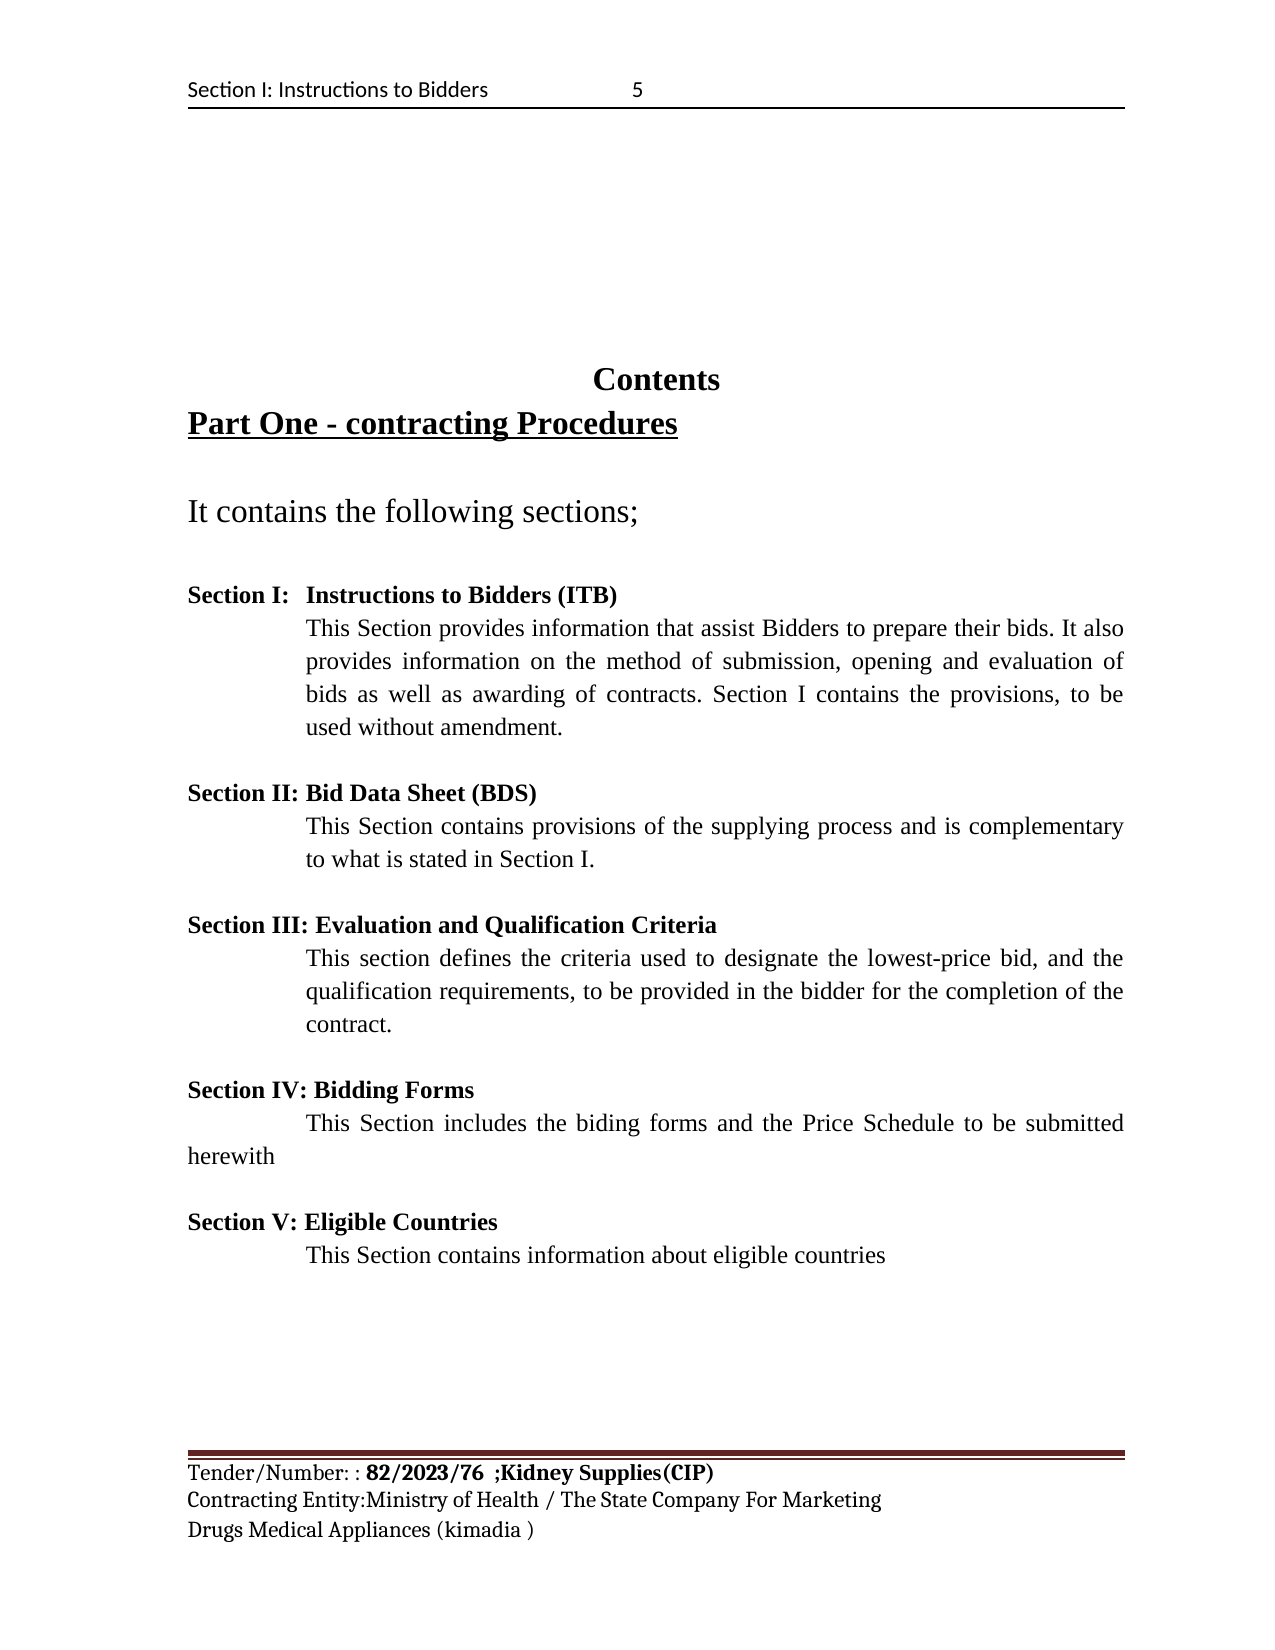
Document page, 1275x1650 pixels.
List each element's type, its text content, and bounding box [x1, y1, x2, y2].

text Section V: Eligible Countries [187, 1207, 1125, 1236]
text This Section contains information about eligible countries [187, 1240, 1125, 1269]
text Section II: Bid Data Sheet (BDS) [187, 778, 1125, 807]
text Section III: Evaluation and Qualification Criteria [187, 910, 1125, 939]
text This Section contains provisions of the supplying process and is complementary to what is stated in Section I. [306, 811, 1125, 873]
text This Section provides information that assist Bidders to prepare their bids. It also provides information on the method of submission, opening and evaluation of bids as well as awarding of contracts. Section I contains the provisions, to be used without amendment. [306, 613, 1125, 741]
text Contents [187, 359, 1125, 398]
text Part One - contracting Procedures [187, 404, 1125, 442]
text This Section includes the biding forms and the Price Schedule to be submitted herewith [187, 1108, 1125, 1170]
text Section I: Instructions to Bidders (ITB) [187, 580, 1125, 609]
text Section IV: Bidding Forms [187, 1075, 1125, 1104]
text This section defines the criteria used to designate the lowest-price bid, and the qualification requirements, to be provided in the bidder for the completion of the contract. [306, 943, 1125, 1038]
text It contains the following sections; [187, 492, 1125, 530]
